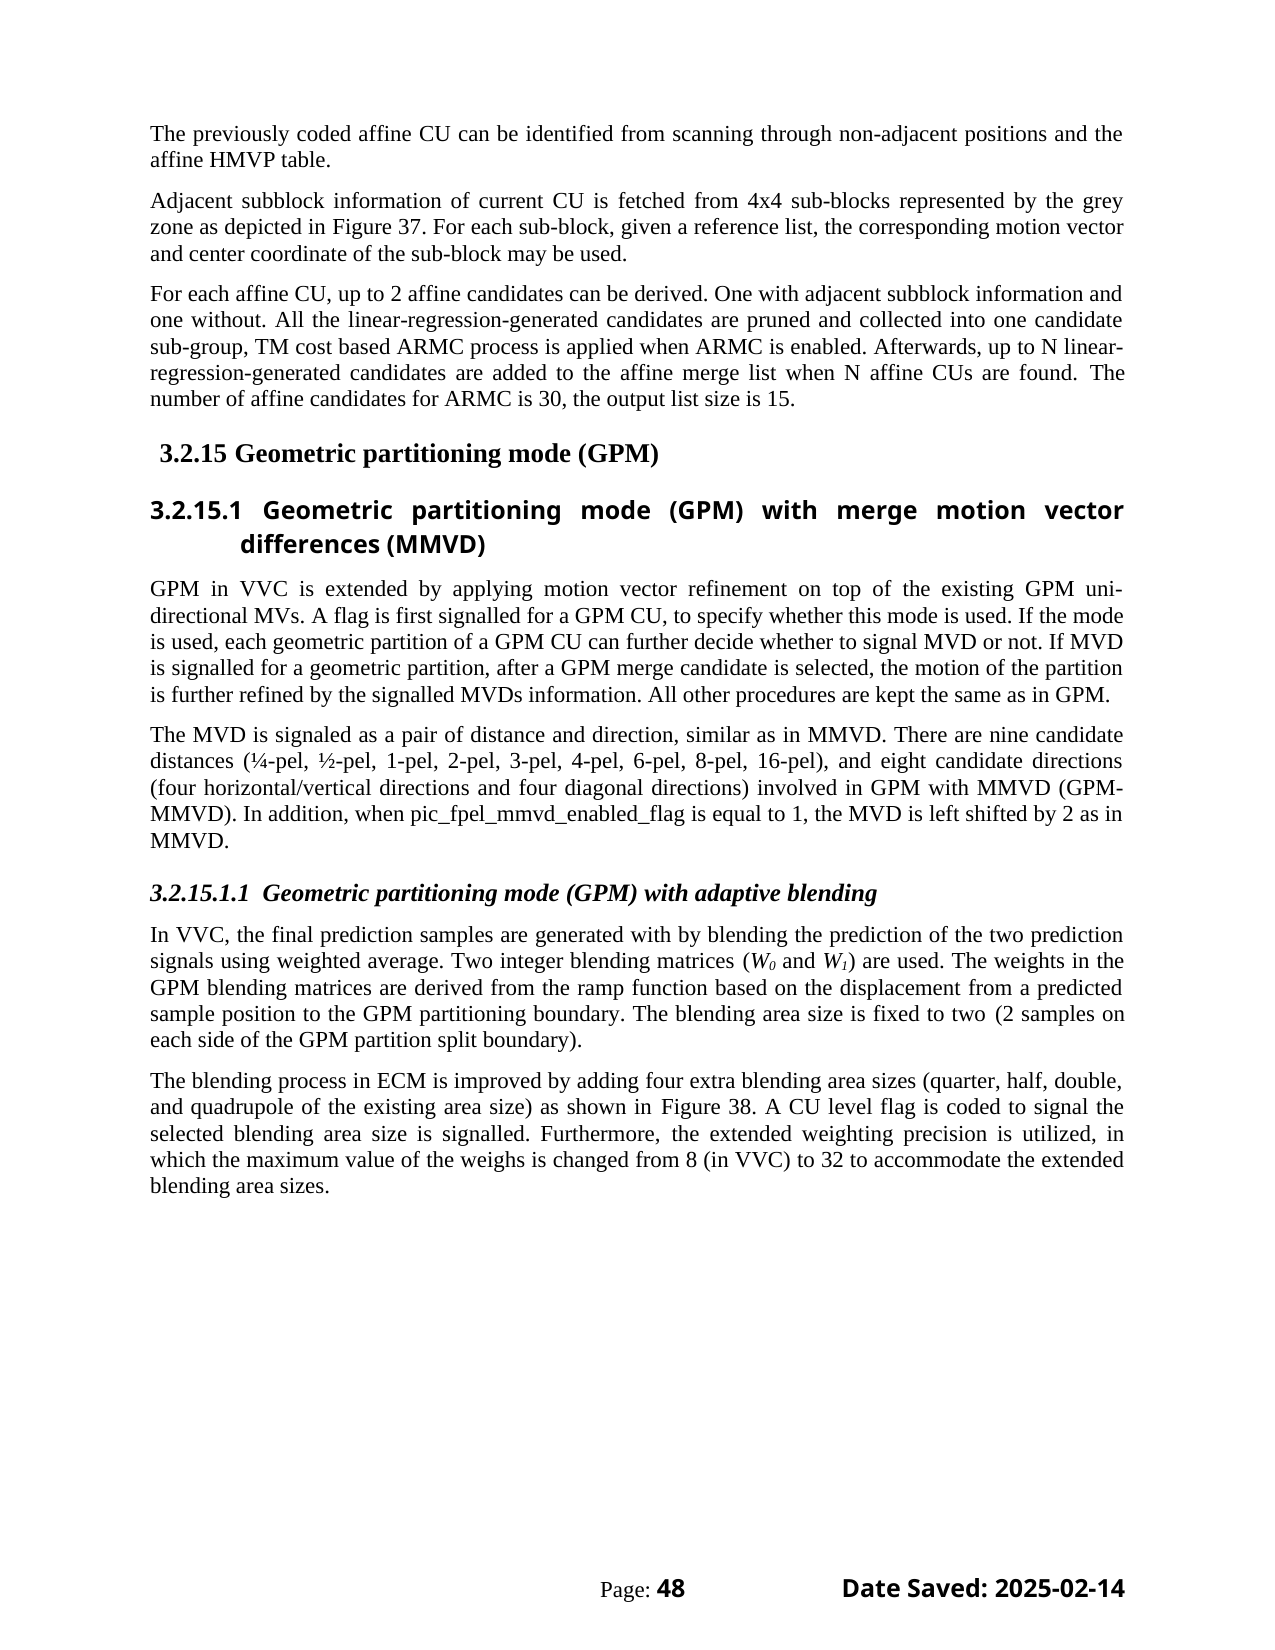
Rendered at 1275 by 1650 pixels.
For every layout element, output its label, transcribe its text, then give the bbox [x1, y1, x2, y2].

text Adjacent subblock information of current CU is fetched from 4x4 sub-blocks represented by the grey zone as depicted in Figure 37. For each sub-block, given a reference list, the corresponding motion vector and center coordinate of the sub-block may be used. [150, 187, 1125, 266]
text The previously coded affine CU can be identified from scanning through non-adjacent positions and the affine HMVP table. [150, 120, 1125, 173]
subtitle Geometric partitioning mode (GPM) with merge motion vector differences (MMVD) [150, 493, 1125, 561]
text GPM in VVC is extended by applying motion vector refinement on top of the existing GPM uni-directional MVs. A flag is first signalled for a GPM CU, to specify whether this mode is used. If the mode is used, each geometric partition of a GPM CU can further decide whether to signal MVD or not. If MVD is signalled for a geometric partition, after a GPM merge candidate is selected, the motion of the partition is further refined by the signalled MVDs information. All other procedures are kept the same as in GPM. [150, 575, 1125, 707]
text In VVC, the final prediction samples are generated with by blending the prediction of the two prediction signals using weighted average. Two integer blending matrices (W0 and W1) are used. The weights in the GPM blending matrices are derived from the ramp function based on the displacement from a predicted sample position to the GPM partitioning boundary. The blending area size is fixed to two (2 samples on each side of the GPM partition split boundary). [150, 921, 1125, 1053]
subtitle Geometric partitioning mode (GPM) with adaptive blending [150, 878, 1125, 907]
text The MVD is signaled as a pair of distance and direction, similar as in MMVD. There are nine candidate distances (¼-pel, ½-pel, 1-pel, 2-pel, 3-pel, 4-pel, 6-pel, 8-pel, 16-pel), and eight candidate directions (four horizontal/vertical directions and four diagonal directions) involved in GPM with MMVD (GPM-MMVD). In addition, when pic_fpel_mmvd_enabled_flag is equal to 1, the MVD is left shifted by 2 as in MMVD. [150, 721, 1125, 853]
text For each affine CU, up to 2 affine candidates can be derived. One with adjacent subblock information and one without. All the linear-regression-generated candidates are pruned and collected into one candidate sub-group, TM cost based ARMC process is applied when ARMC is enabled. Afterwards, up to N linear-regression-generated candidates are added to the affine merge list when N affine CUs are found. The number of affine candidates for ARMC is 30, the output list size is 15. [150, 359, 1125, 412]
subtitle Geometric partitioning mode (GPM) [159, 437, 1125, 468]
text The blending process in ECM is improved by adding four extra blending area sizes (quarter, half, double, and quadrupole of the existing area size) as shown in Figure 38. A CU level flag is coded to signal the selected blending area size is signalled. Furthermore, the extended weighting precision is utilized, in which the maximum value of the weighs is changed from 8 (in VVC) to 32 to accommodate the extended blending area sizes. [150, 1067, 1125, 1199]
